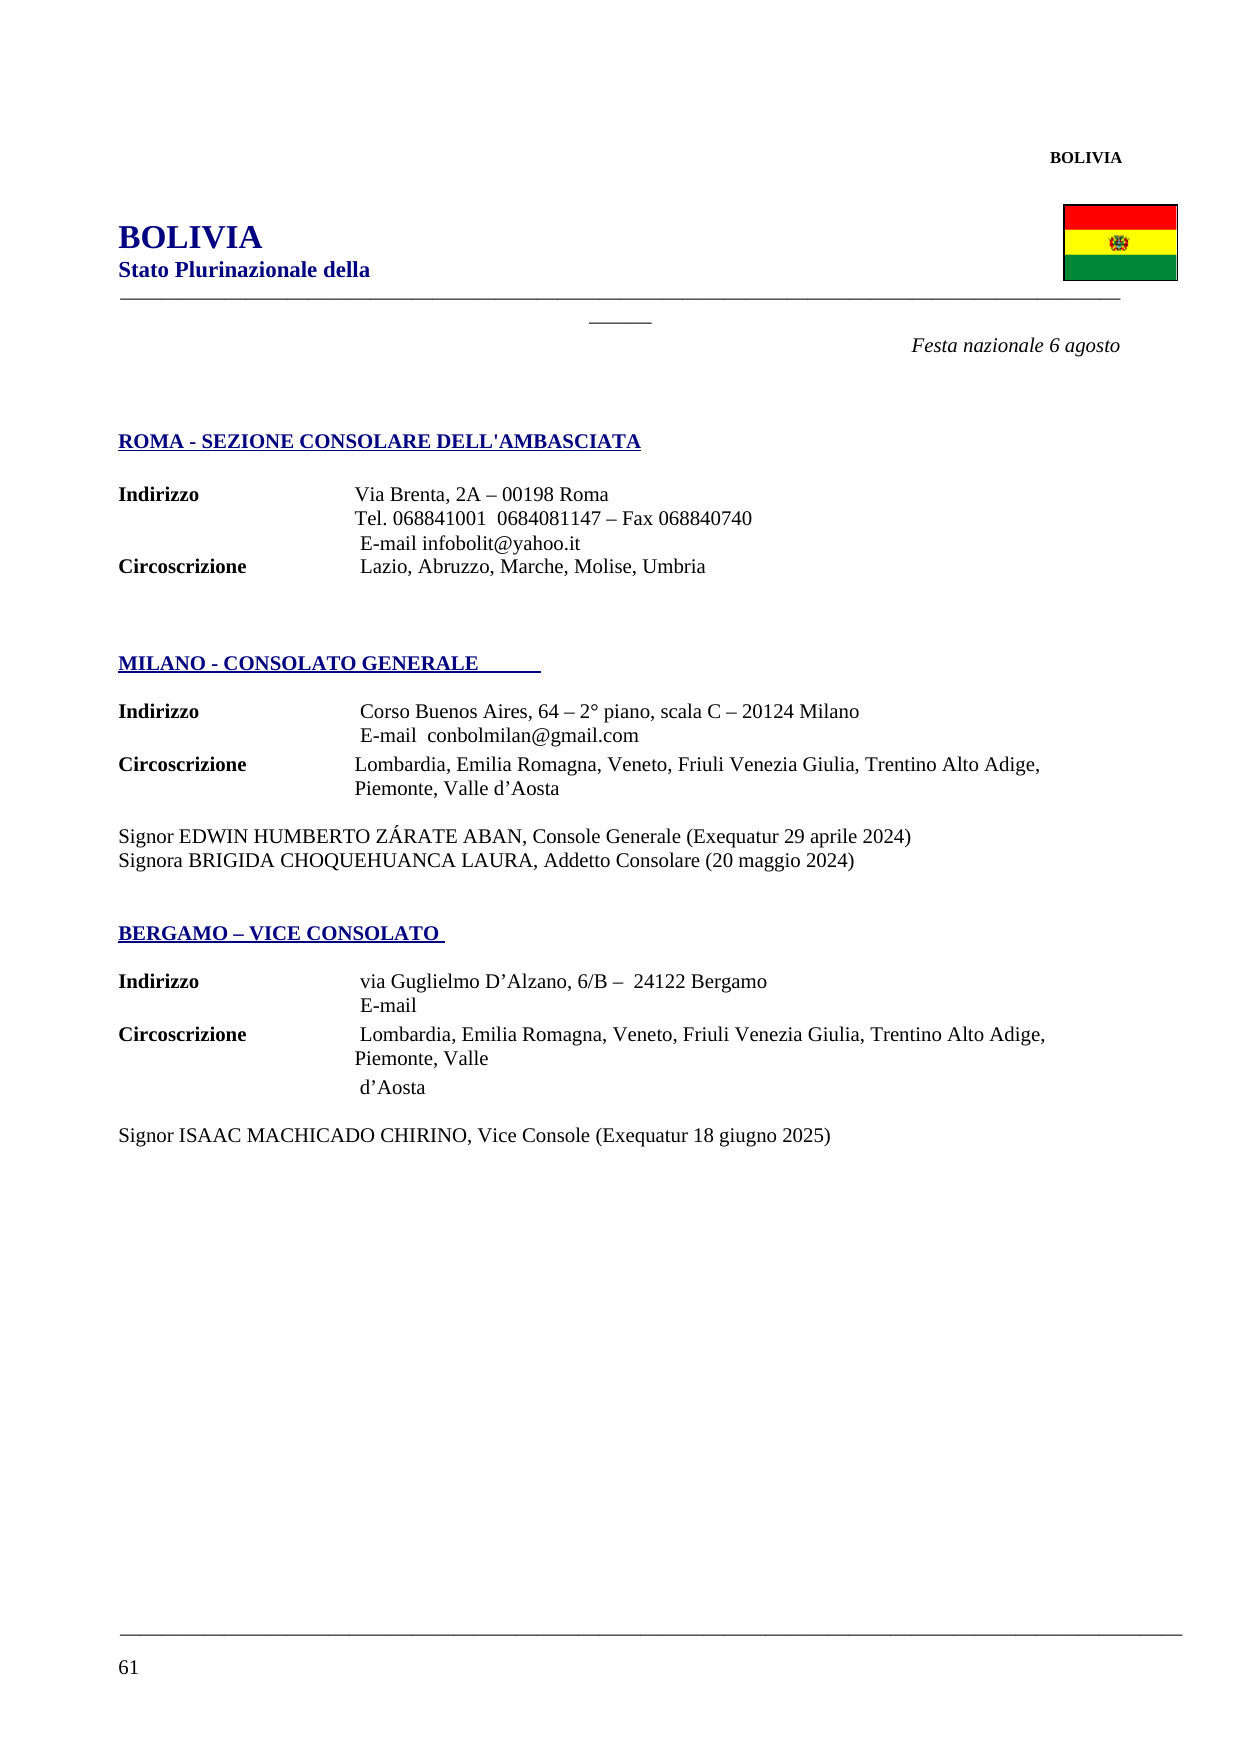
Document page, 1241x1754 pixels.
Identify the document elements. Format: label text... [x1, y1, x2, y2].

text Tel. 068841001 0684081147 – Fax 068840740 [118, 506, 1122, 530]
text Indirizzo via Guglielmo D’Alzano, 6/B – 24122 Bergamo [118, 969, 1122, 993]
text ——————————————————————————————————————————————————— [118, 285, 1122, 333]
text ROMA - SEZIONE CONSOLARE DELL'AMBASCIATA [118, 429, 1122, 453]
text Indirizzo Via Brenta, 2A – 00198 Roma [118, 482, 1122, 506]
text BERGAMO – VICE CONSOLATO [118, 921, 1122, 944]
text E-mail infobolit@yahoo.it [118, 530, 1122, 554]
text Signor ISAAC MACHICADO CHIRINO, Vice Console (Exequatur 18 giugno 2025) [118, 1123, 1122, 1147]
text Stato Plurinazionale della [118, 256, 1063, 282]
text Circoscrizione Lombardia, Emilia Romagna, Veneto, Friuli Venezia Giulia, Trentino Alto Adige, Piemonte, Valle [118, 1022, 1122, 1070]
text E-mail conbolmilan@gmail.com [118, 723, 1122, 747]
text BOLIVIA [118, 218, 1063, 256]
text Signora BRIGIDA CHOQUEHUANCA LAURA, Addetto Consolare (20 maggio 2024) [118, 848, 1122, 872]
text Signor EDWIN HUMBERTO ZÁRATE ABAN, Console Generale (Exequatur 29 aprile 2024) [118, 824, 1122, 848]
text Indirizzo Corso Buenos Aires, 64 – 2° piano, scala C – 20124 Milano [118, 699, 1122, 723]
text Circoscrizione Lazio, Abruzzo, Marche, Molise, Umbria [118, 554, 1122, 578]
text E-mail [118, 993, 1122, 1017]
picture [1065, 206, 1177, 280]
text BOLIVIA [118, 148, 1122, 167]
text d’Aosta [118, 1075, 1122, 1099]
text Festa nazionale 6 agosto [118, 333, 1122, 357]
text MILANO - CONSOLATO GENERALE [118, 651, 1122, 675]
text Circoscrizione Lombardia, Emilia Romagna, Veneto, Friuli Venezia Giulia, Trentino Alto Adige, Piemonte, Valle d’Aosta [118, 752, 1122, 800]
